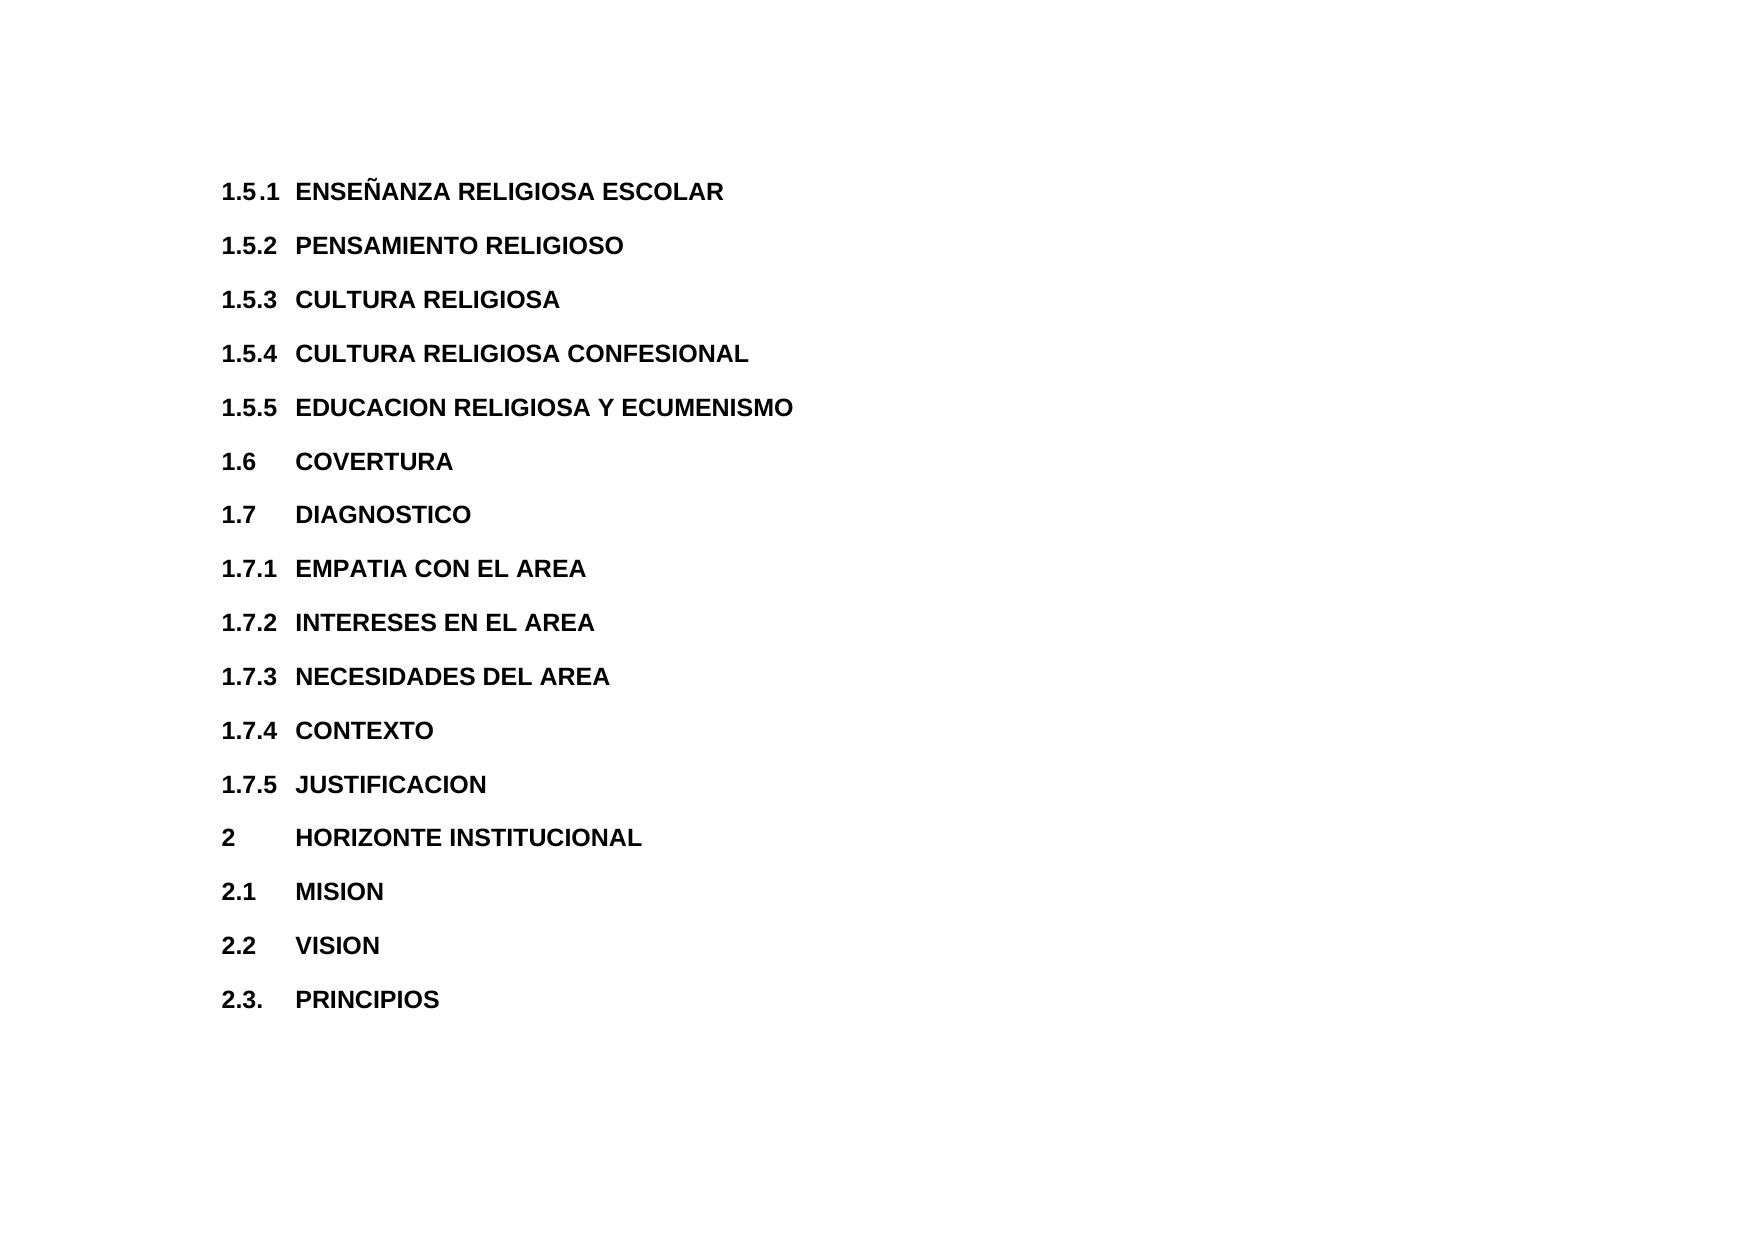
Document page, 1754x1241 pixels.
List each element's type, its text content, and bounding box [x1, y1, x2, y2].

text 2.2 VISION [221, 931, 1606, 960]
text 1.5.5 EDUCACION RELIGIOSA Y ECUMENISMO [221, 393, 1606, 421]
text 1.5.4 CULTURA RELIGIOSA CONFESIONAL [221, 339, 1606, 367]
text 1.6 COVERTURA [221, 446, 1606, 475]
text 1.7 DIAGNOSTICO [221, 500, 1606, 529]
text 1.7.2 INTERESES EN EL AREA [221, 608, 1606, 637]
text 1.5.2 PENSAMIENTO RELIGIOSO [221, 231, 1606, 260]
text 2.1 MISION [221, 877, 1606, 906]
text 1.7.4 CONTEXTO [221, 716, 1606, 744]
list .1 ENSEÑANZA RELIGIOSA ESCOLAR [221, 177, 1606, 206]
text 1.7.1 EMPATIA CON EL AREA [221, 554, 1606, 583]
text 1.5.3 CULTURA RELIGIOSA [221, 285, 1606, 314]
text 2 HORIZONTE INSTITUCIONAL [221, 823, 1606, 852]
text 1.7.5 JUSTIFICACION [221, 769, 1606, 798]
text 1.7.3 NECESIDADES DEL AREA [221, 662, 1606, 691]
text 2.3. PRINCIPIOS [221, 985, 1606, 1014]
